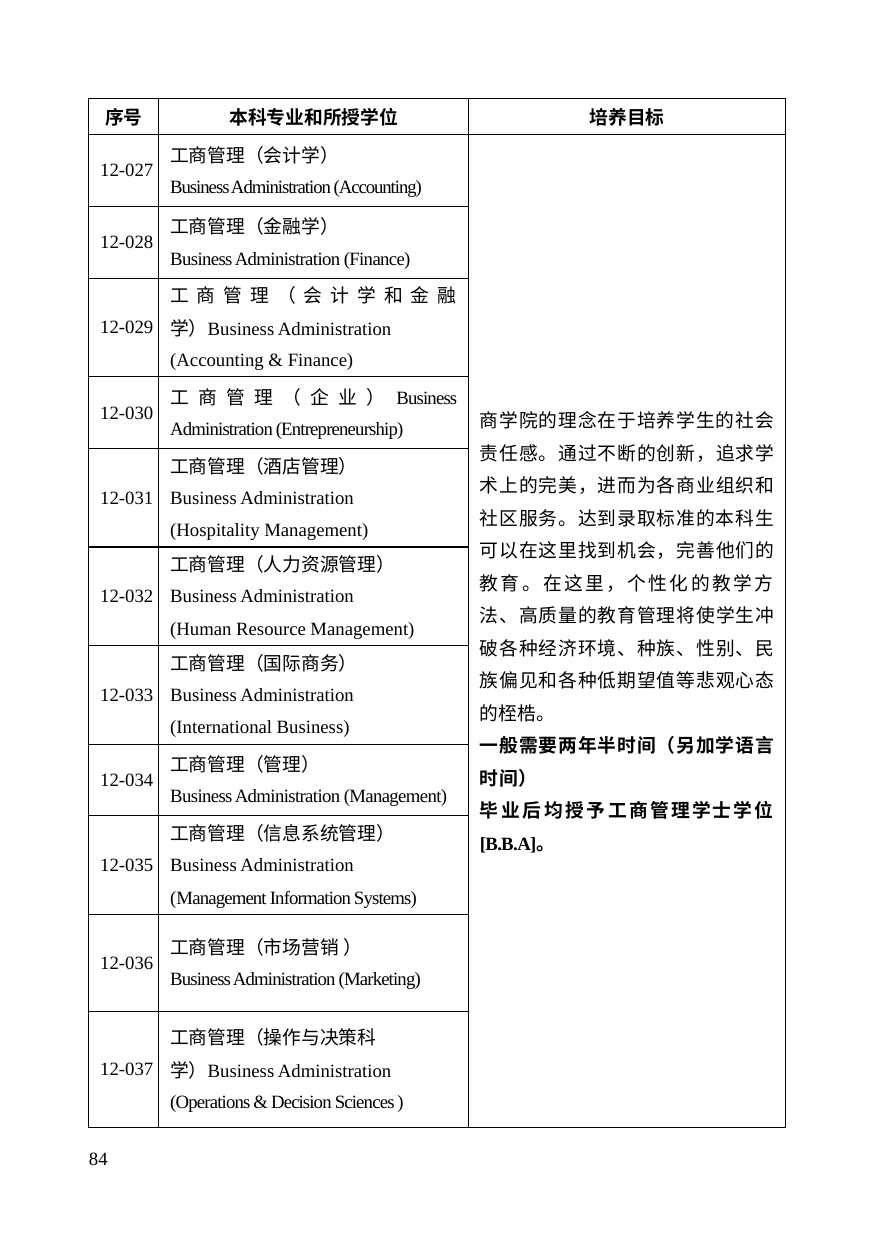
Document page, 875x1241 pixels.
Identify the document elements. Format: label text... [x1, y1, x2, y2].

table_cell 工商管理（会计学和金融学）Business Administration (Accounting & Finance) [159, 279, 468, 376]
table_cell 工商管理（市场营销 ） Business Administration (Marketing) [159, 915, 468, 1011]
table_cell [89, 745, 158, 815]
table_cell [89, 1012, 158, 1127]
table_cell [89, 646, 158, 743]
table_cell [89, 449, 158, 546]
table_cell 商学院的理念在于培养学生的社会责任感。通过不断的创新，追求学术上的完美，进而为各商业组织和社区服务。达到录取标准的本科生可以在这里找到机会，完善他们的教育。在这里，个性化的教学方法、高质量的教育管理将使学生冲破各种经济环境、种族、性别、民族偏见和各种低期望值等悲观心态的桎梏。 一般需要两年半时间（另加学语言时间） 毕业后均授予工商管理学士学位[B.B.A]。 [469, 135, 785, 1127]
table_cell 工商管理（金融学） Business Administration (Finance) [159, 207, 468, 277]
table_cell 工商管理（酒店管理） Business Administration (Hospitality Management) [159, 449, 468, 546]
table_cell [89, 279, 158, 376]
table_cell [89, 548, 158, 645]
table_cell 工商管理（人力资源管理） Business Administration (Human Resource Management) [159, 548, 468, 645]
table_cell 工商管理（会计学） Business Administration (Accounting) [159, 135, 468, 206]
table_header 本科专业和所授学位 [159, 99, 468, 134]
table_cell [89, 377, 158, 448]
table_cell [89, 135, 158, 206]
table_cell 工商管理（信息系统管理） Business Administration (Management Information Systems) [159, 816, 468, 914]
table_header 培养目标 [469, 99, 785, 134]
table_cell [89, 915, 158, 1011]
table_header 序号 [89, 99, 158, 134]
table_cell 工商管理（国际商务） Business Administration (International Business) [159, 646, 468, 743]
table_cell 工商管理（管理） Business Administration (Management) [159, 745, 468, 815]
table_cell 工商管理（企业）Business Administration (Entrepreneurship) [159, 377, 468, 448]
table_cell 工商管理（操作与决策科学）Business Administration (Operations & Decision Sciences ) [159, 1012, 468, 1127]
table_cell [89, 816, 158, 914]
table_cell [89, 207, 158, 277]
